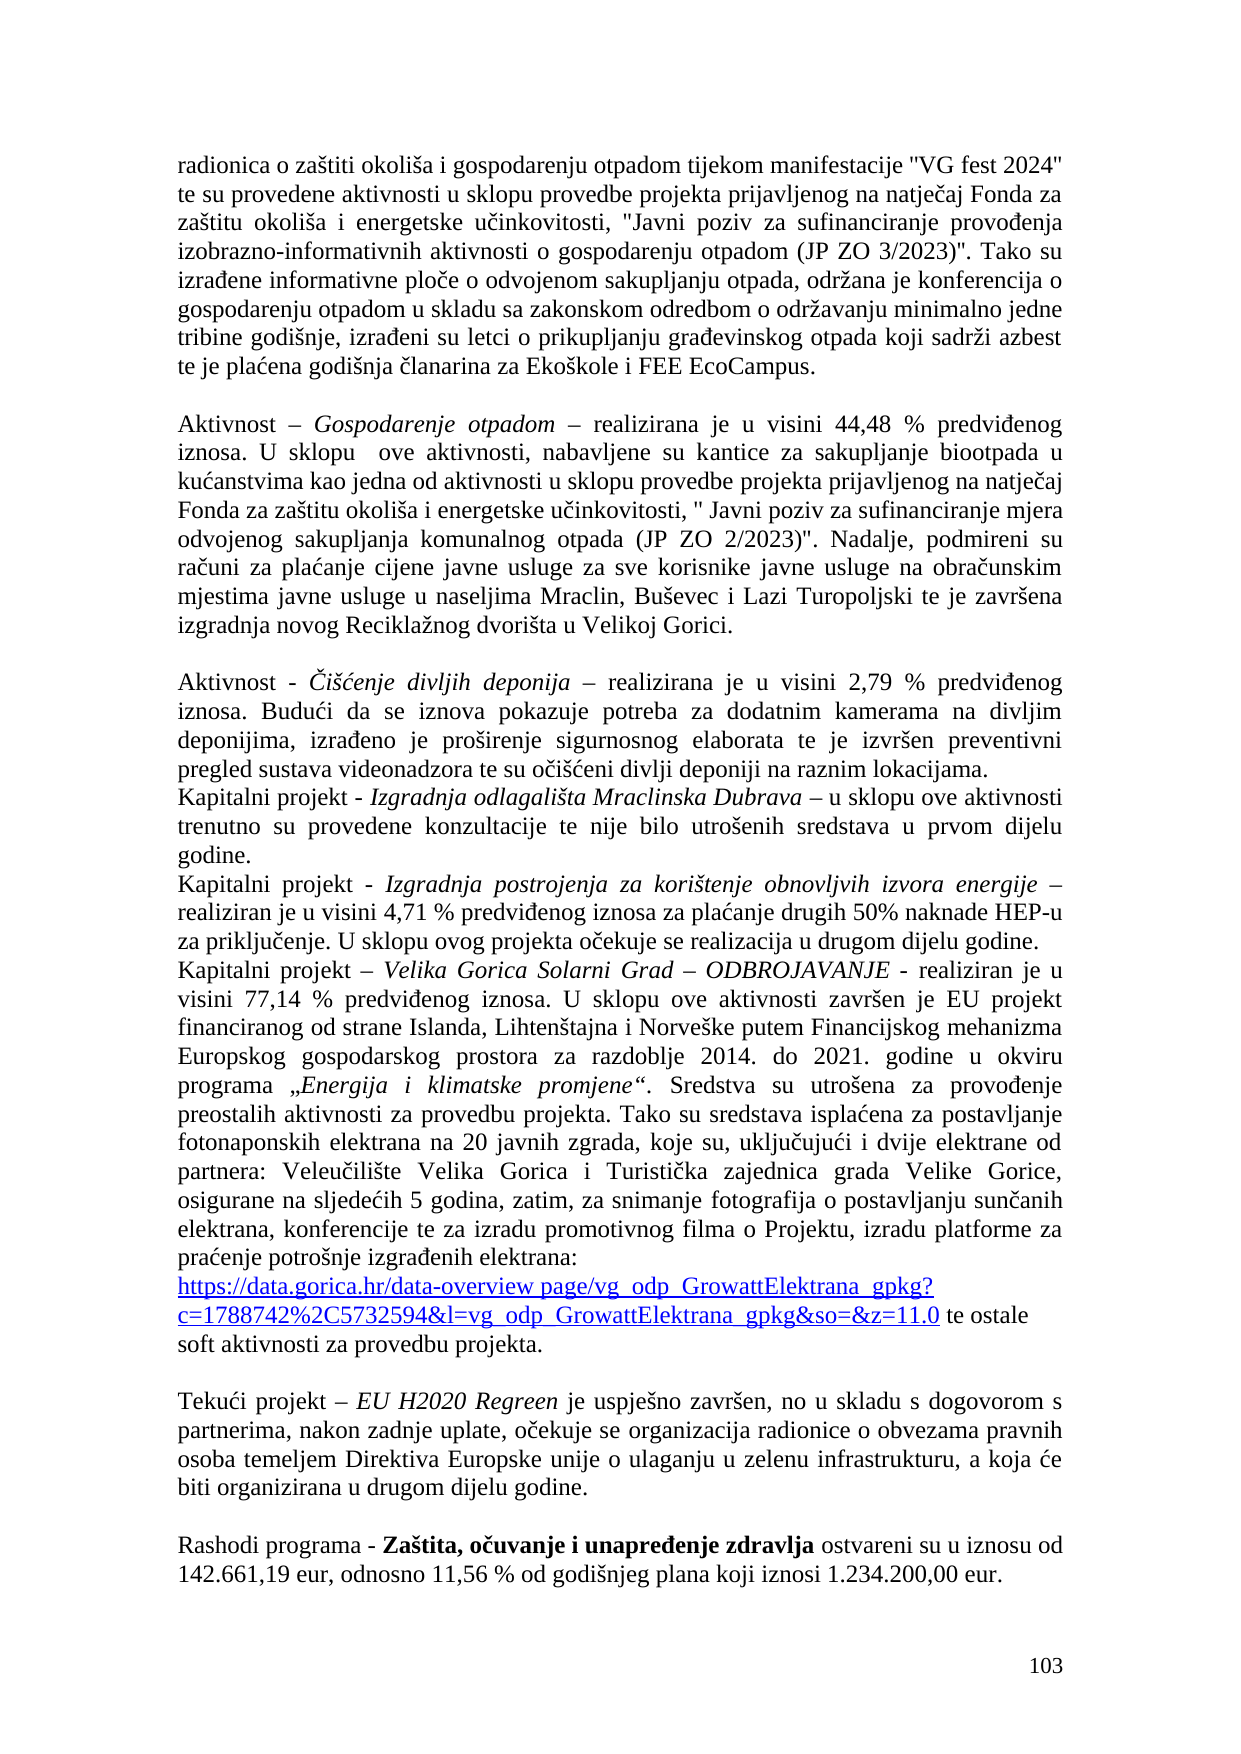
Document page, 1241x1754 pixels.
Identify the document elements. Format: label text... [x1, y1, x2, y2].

text https://data.gorica.hr/data-overview page/vg_odp_GrowattElektrana_gpkg?c=1788742%2C5732594&l=vg_odp_GrowattElektrana_gpkg&so=&z=11.0 te ostale soft aktivnosti za provedbu projekta. [177, 1271, 1063, 1357]
text Aktivnost – Gospodarenje otpadom – realizirana je u visini 44,48 % predviđenog iznosa. U sklopu ove aktivnosti, nabavljene su kantice za sakupljanje biootpada u kućanstvima kao jedna od aktivnosti u sklopu provedbe projekta prijavljenog na natječaj Fonda za zaštitu okoliša i energetske učinkovitosti, '' Javni poziv za sufinanciranje mjera odvojenog sakupljanja komunalnog otpada (JP ZO 2/2023)''. Nadalje, podmireni su računi za plaćanje cijene javne usluge za sve korisnike javne usluge na obračunskim mjestima javne usluge u naseljima Mraclin, Buševec i Lazi Turopoljski te je završena izgradnja novog Reciklažnog dvorišta u Velikoj Gorici. [177, 409, 1063, 524]
text Aktivnost - Čišćenje divljih deponija – realizirana je u visini 2,79 % predviđenog iznosa. Budući da se iznova pokazuje potreba za dodatnim kamerama na divljim deponijima, izrađeno je proširenje sigurnosnog elaborata te je izvršen preventivni pregled sustava videonadzora te su očišćeni divlji deponiji na raznim lokacijama. [177, 667, 1063, 782]
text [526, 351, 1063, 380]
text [177, 150, 1063, 236]
text Tekući projekt – EU H2020 Regreen je uspješno završen, no u skladu s dogovorom s partnerima, nakon zadnje uplate, očekuje se organizacija radionice o obvezama pravnih osoba temeljem Direktiva Europske unije o ulaganju u zelenu infrastrukturu, a koja će biti organizirana u drugom dijelu godine. [177, 1386, 1063, 1501]
text Kapitalni projekt – Velika Gorica Solarni Grad – ODBROJAVANJE - realiziran je u visini 77,14 % predviđenog iznosa. U sklopu ove aktivnosti završen je EU projekt financiranog od strane Islanda, Lihtenštajna i Norveške putem Financijskog mehanizma Europskog gospodarskog prostora za razdoblje 2014. do 2021. godine u okviru programa „Energija i klimatske promjene“. Sredstva su utrošena za provođenje preostalih aktivnosti za provedbu projekta. Tako su sredstava isplaćena za postavljanje fotonaponskih elektrana na 20 javnih zgrada, koje su, uključujući i dvije elektrane od partnera: Veleučilište Velika Gorica i Turistička zajednica grada Velike Gorice, osigurane na sljedećih 5 godina, zatim, za snimanje fotografija o postavljanju sunčanih elektrana, konferencije te za izradu promotivnog filma o Projektu, izradu platforme za praćenje potrošnje izgrađenih elektrana: [177, 1070, 1063, 1271]
text Rashodi programa - Zaštita, očuvanje i unapređenje zdravlja ostvareni su u iznosu od 142.661,19 eur, odnosno 11,56 % od godišnjeg plana koji iznosi 1.234.200,00 eur. [177, 1530, 1063, 1587]
text Kapitalni projekt - Izgradnja odlagališta Mraclinska Dubrava – u sklopu ove aktivnosti trenutno su provedene konzultacije te nije bilo utrošenih sredstava u prvom dijelu godine. [177, 782, 1063, 869]
text Kapitalni projekt - Izgradnja postrojenja za korištenje obnovljvih izvora energije –realiziran je u visini 4,71 % predviđenog iznosa za plaćanje drugih 50% naknade HEP-u za priključenje. U sklopu ovog projekta očekuje se realizacija u drugom dijelu godine. [177, 869, 1063, 955]
text Aktivnost – Gospodarenje otpadom – realizirana je u visini 44,48 % predviđenog iznosa. U sklopu ove aktivnosti, nabavljene su kantice za sakupljanje biootpada u kućanstvima kao jedna od aktivnosti u sklopu provedbe projekta prijavljenog na natječaj Fonda za zaštitu okoliša i energetske učinkovitosti, '' Javni poziv za sufinanciranje mjera odvojenog sakupljanja komunalnog otpada (JP ZO 2/2023)''. Nadalje, podmireni su računi za plaćanje cijene javne usluge za sve korisnike javne usluge na obračunskim mjestima javne usluge u naseljima Mraclin, Buševec i Lazi Turopoljski te je završena izgradnja novog Reciklažnog dvorišta u Velikoj Gorici. [177, 524, 1063, 639]
